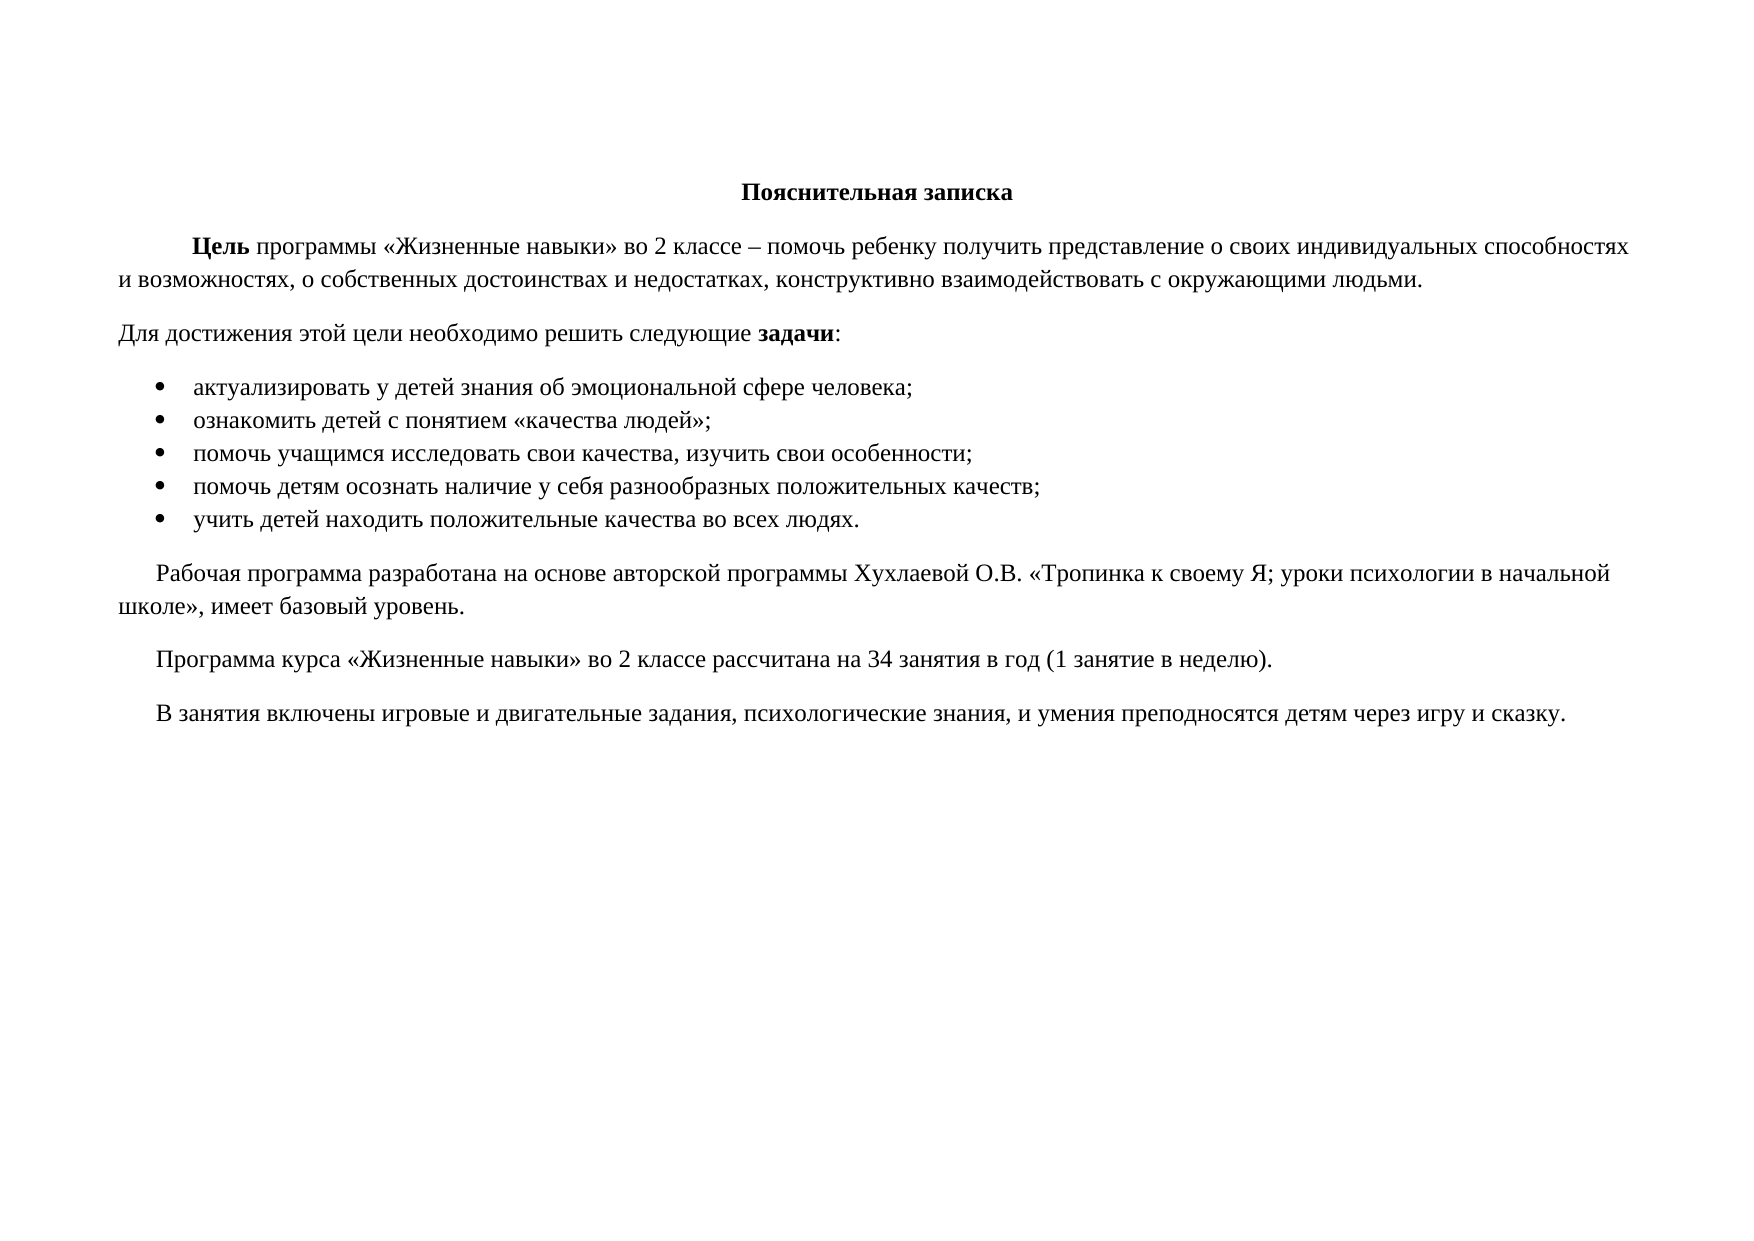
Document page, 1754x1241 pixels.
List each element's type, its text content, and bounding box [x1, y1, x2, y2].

text Программа курса «Жизненные навыки» во 2 классе рассчитана на 34 занятия в год (1 занятие в неделю). [118, 644, 1636, 673]
list учить детей находить положительные качества во всех людях. [156, 504, 1636, 533]
list помочь детям осознать наличие у себя разнообразных положительных качеств; [156, 471, 1636, 499]
text Для достижения этой цели необходимо решить следующие задачи: [118, 318, 1636, 347]
list актуализировать у детей знания об эмоциональной сфере человека; [156, 372, 1636, 401]
text Рабочая программа разработана на основе авторской программы Хухлаевой О.В. «Тропинка к своему Я; уроки психологии в начальной школе», имеет базовый уровень. [118, 558, 1636, 619]
list ознакомить детей с понятием «качества людей»; [156, 405, 1636, 433]
text В занятия включены игровые и двигательные задания, психологические знания, и умения преподносятся детям через игру и сказку. [118, 698, 1636, 727]
text Пояснительная записка [118, 177, 1636, 206]
text Цель программы «Жизненные навыки» во 2 классе – помочь ребенку получить представление о своих индивидуальных способностях и возможностях, о собственных достоинствах и недостатках, конструктивно взаимодействовать с окружающими людьми. [118, 231, 1636, 293]
list помочь учащимся исследовать свои качества, изучить свои особенности; [156, 438, 1636, 467]
